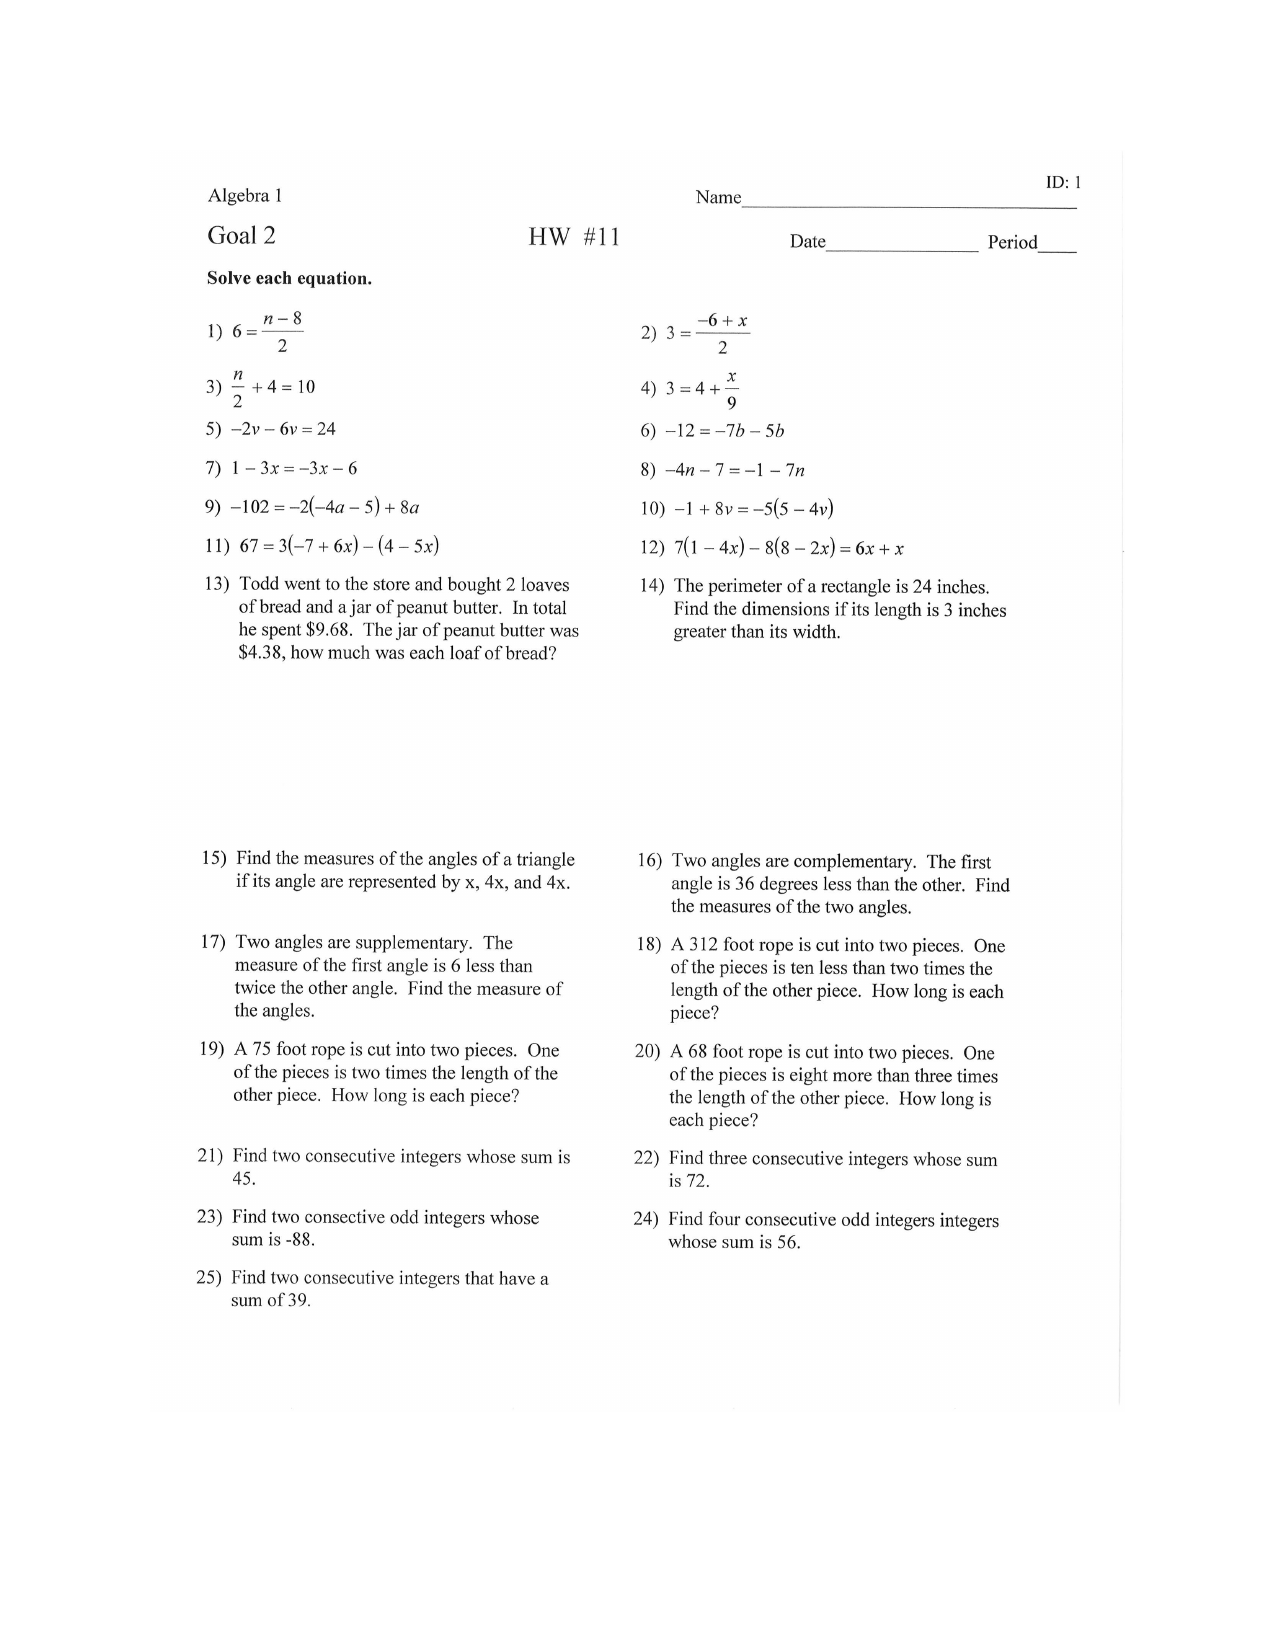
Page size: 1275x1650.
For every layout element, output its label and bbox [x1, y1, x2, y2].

picture [150, 150, 1125, 1412]
